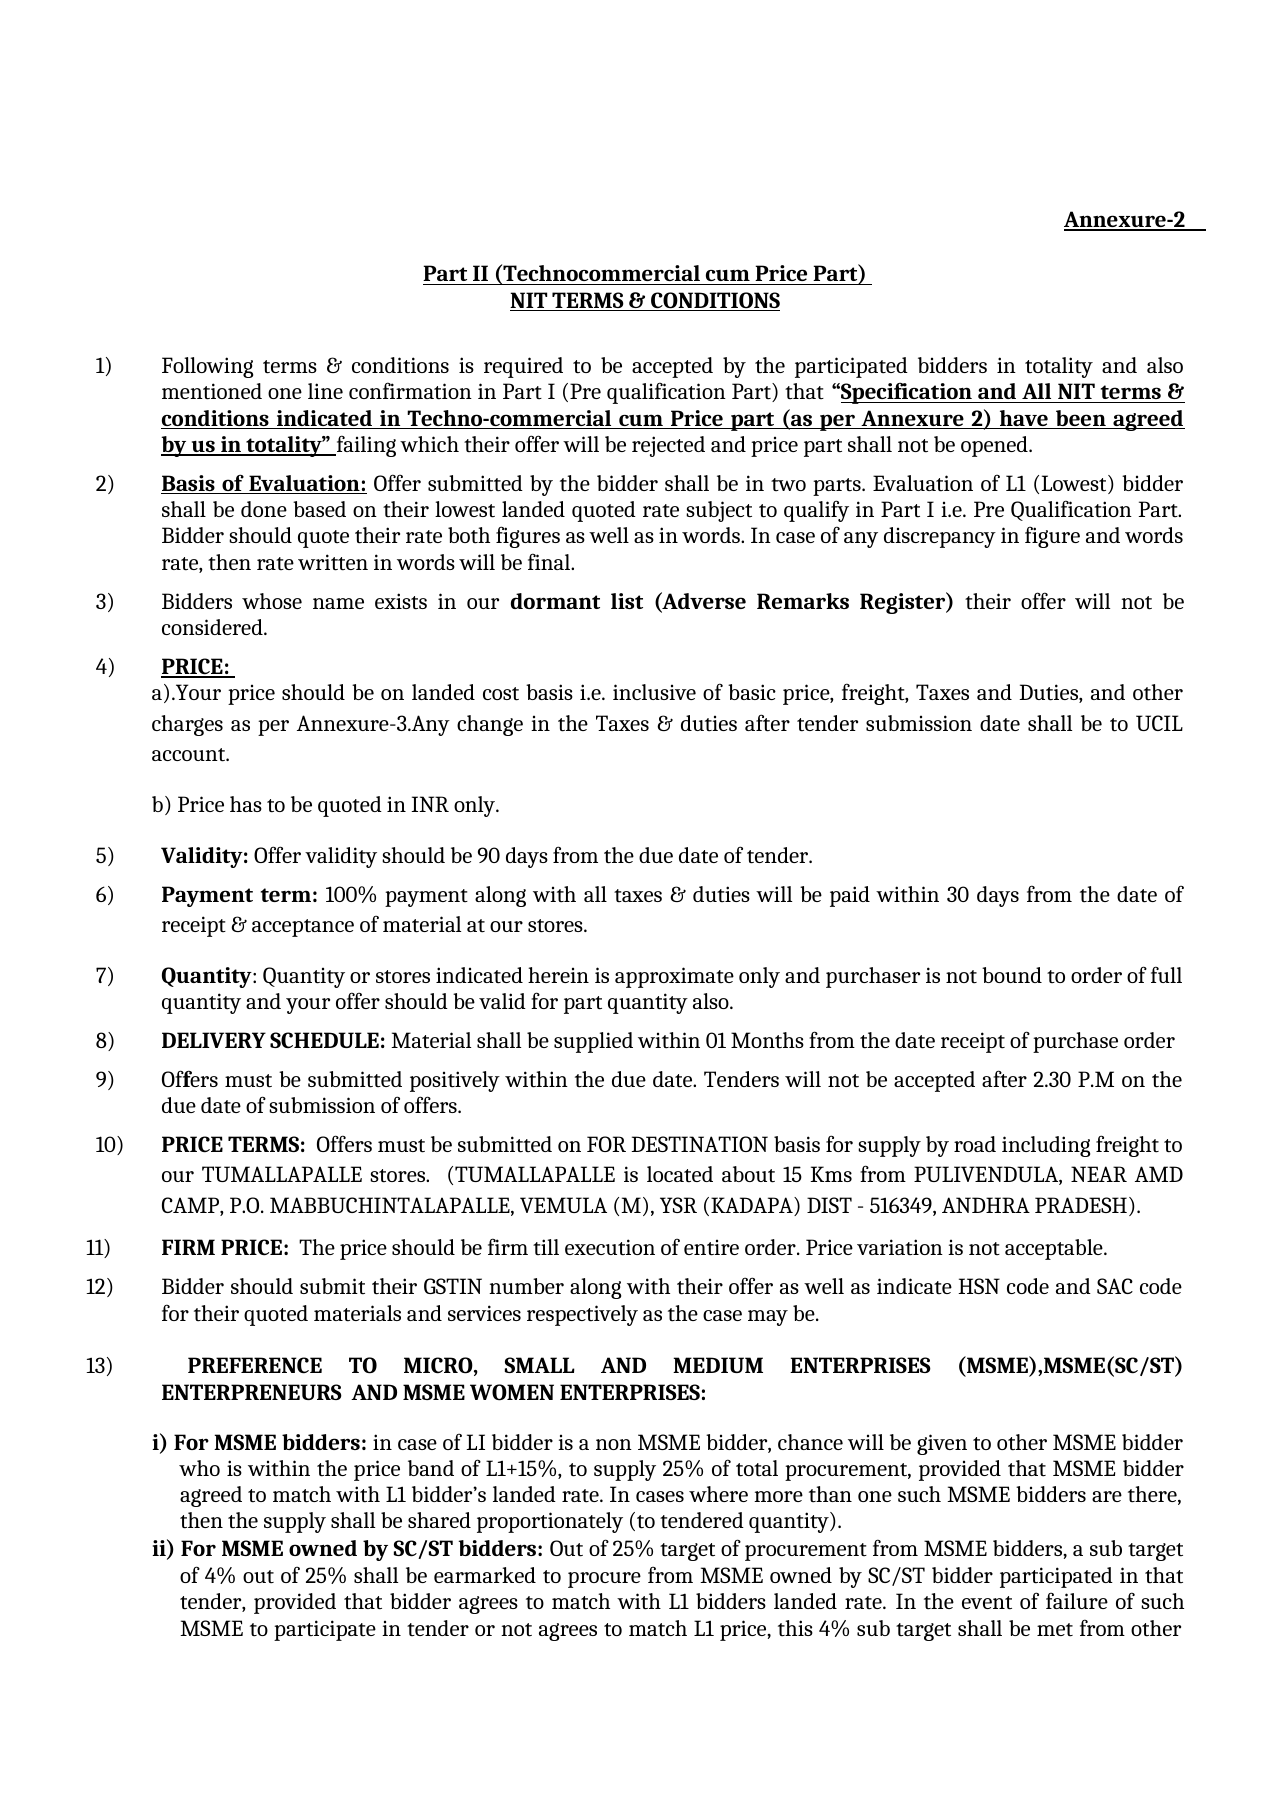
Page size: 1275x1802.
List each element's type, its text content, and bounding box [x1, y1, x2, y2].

list Validity: Offer validity should be 90 days from the due date of tender. [96, 843, 1185, 869]
list Bidder should submit their GSTIN number along with their offer as well as indicate HSN code and SAC code for their quoted materials and services respectively as the case may be. [86, 1274, 1185, 1327]
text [152, 1536, 1185, 1642]
list Following terms & conditions is required to be accepted by the participated bidders in totality and also mentioned one line confirmation in Part I (Pre qualification Part) that “Specification and All NIT terms & conditions indicated in Techno-commercial cum Price part (as per Annexure 2) have been agreed by us in totality” failing which their offer will be rejected and price part shall not be opened. [96, 353, 1185, 458]
list FIRM PRICE: The price should be firm till execution of entire order. Price variation is not acceptable. [86, 1235, 1185, 1261]
list Bidders whose name exists in our dormant list (Adverse Remarks Register) their offer will not be considered. [96, 588, 1185, 641]
list Quantity: Quantity or stores indicated herein is approximate only and purchaser is not bound to order of full quantity and your offer should be valid for part quantity also. [96, 963, 1185, 1015]
text i) For MSME bidders: in case of LI bidder is a non MSME bidder, chance will be given to other MSME bidder who is within the price band of L1+15%, to supply 25% of total procurement, provided that MSME bidder agreed to match with L1 bidder’s landed rate. In cases where more than one such MSME bidders are there, then the supply shall be shared proportionately (to tendered quantity). [152, 1429, 1185, 1535]
list Offers must be submitted positively within the due date. Tenders will not be accepted after 2.30 P.M on the due date of submission of offers. [96, 1067, 1185, 1119]
text NIT TERMS & CONDITIONS [105, 287, 1185, 314]
text Part II (Technocommercial cum Price Part) [105, 261, 1185, 287]
list PRICE TERMS: Offers must be submitted on FOR DESTINATION basis for supply by road including freight to our TUMALLAPALLE stores. (TUMALLAPALLE is located about 15 Kms from PULIVENDULA, NEAR AMD CAMP, P.O. MABBUCHINTALAPALLE, VEMULA (M), YSR (KADAPA) DIST - 516349, ANDHRA PRADESH). [96, 1132, 1185, 1219]
text b) Price has to be quoted in INR only. [151, 792, 1185, 818]
list PRICE: [96, 654, 1185, 680]
list DELIVERY SCHEDULE: Material shall be supplied within 01 Months from the date receipt of purchase order [96, 1028, 1185, 1054]
list Payment term: 100% payment along with all taxes & duties will be paid within 30 days from the date of receipt & acceptance of material at our stores. [96, 881, 1185, 938]
text a).Your price should be on landed cost basis i.e. inclusive of basic price, freight, Taxes and Duties, and other charges as per Annexure-3.Any change in the Taxes & duties after tender submission date shall be to UCIL account. [151, 680, 1185, 767]
list PREFERENCE TO MICRO, SMALL AND MEDIUM ENTERPRISES (MSME),MSME(SC/ST) ENTERPRENEURS AND MSME WOMEN ENTERPRISES: [86, 1353, 1185, 1406]
list Basis of Evaluation: Offer submitted by the bidder shall be in two parts. Evaluation of L1 (Lowest) bidder shall be done based on their lowest landed quoted rate subject to qualify in Part I i.e. Pre Qualification Part. Bidder should quote their rate both figures as well as in words. In case of any discrepancy in figure and words rate, then rate written in words will be final. [96, 471, 1185, 576]
text Annexure-2 [105, 207, 1185, 233]
